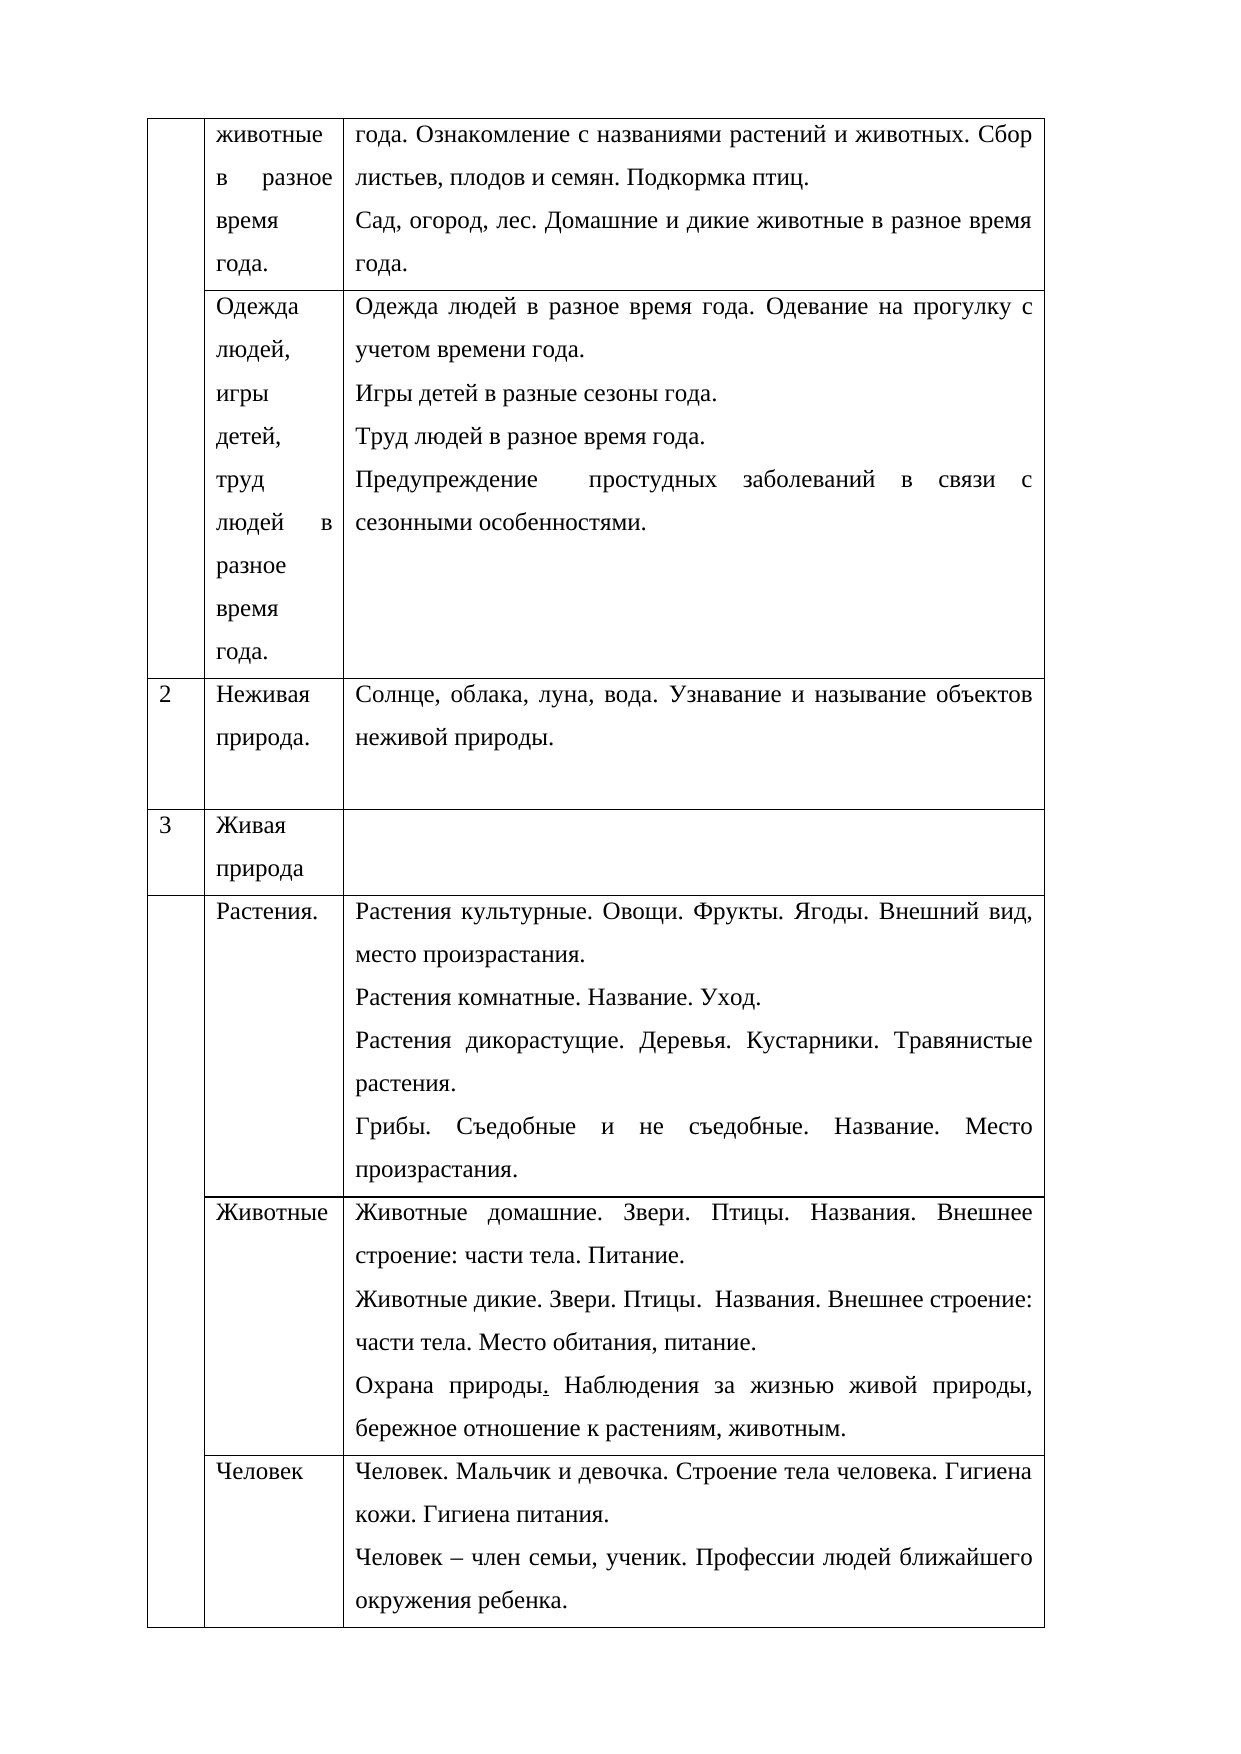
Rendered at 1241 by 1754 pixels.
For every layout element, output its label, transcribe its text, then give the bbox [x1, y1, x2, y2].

table_cell Одежда людей, игры детей, труд людей в разное время года. [205, 291, 343, 678]
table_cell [344, 1456, 1044, 1627]
table_cell Растения культурные. Овощи. Фрукты. Ягоды. Внешний вид, место произрастания. Растения комнатные. Название. Уход. Растения дикорастущие. Деревья. Кустарники. Травянистые растения. Грибы. Съедобные и не съедобные. Название. Место произрастания. [344, 896, 1044, 1196]
table_cell 3 [148, 810, 204, 895]
table_cell [148, 896, 204, 1627]
table_cell Животные [205, 1198, 343, 1455]
table_cell [344, 810, 1044, 895]
table_cell 2 [148, 679, 204, 809]
table_cell Одежда людей в разное время года. Одевание на прогулку с учетом времени года. Игры детей в разные сезоны года. Труд людей в разное время года. Предупреждение простудных заболеваний в связи с сезонными особенностями. [344, 291, 1044, 678]
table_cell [344, 119, 1044, 290]
table_cell Животные домашние. Звери. Птицы. Названия. Внешнее строение: части тела. Питание. Животные дикие. Звери. Птицы. Названия. Внешнее строение: части тела. Место обитания, питание. Охрана природы. Наблюдения за жизнью живой природы, бережное отношение к растениям, животным. [344, 1198, 1044, 1455]
table_cell Неживая природа. [205, 679, 343, 809]
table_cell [205, 119, 343, 290]
table_cell Растения. [205, 896, 343, 1196]
table_cell Солнце, облака, луна, вода. Узнавание и называние объектов неживой природы. [344, 679, 1044, 809]
table_cell Человек [205, 1456, 343, 1627]
table_cell Живая природа [205, 810, 343, 895]
